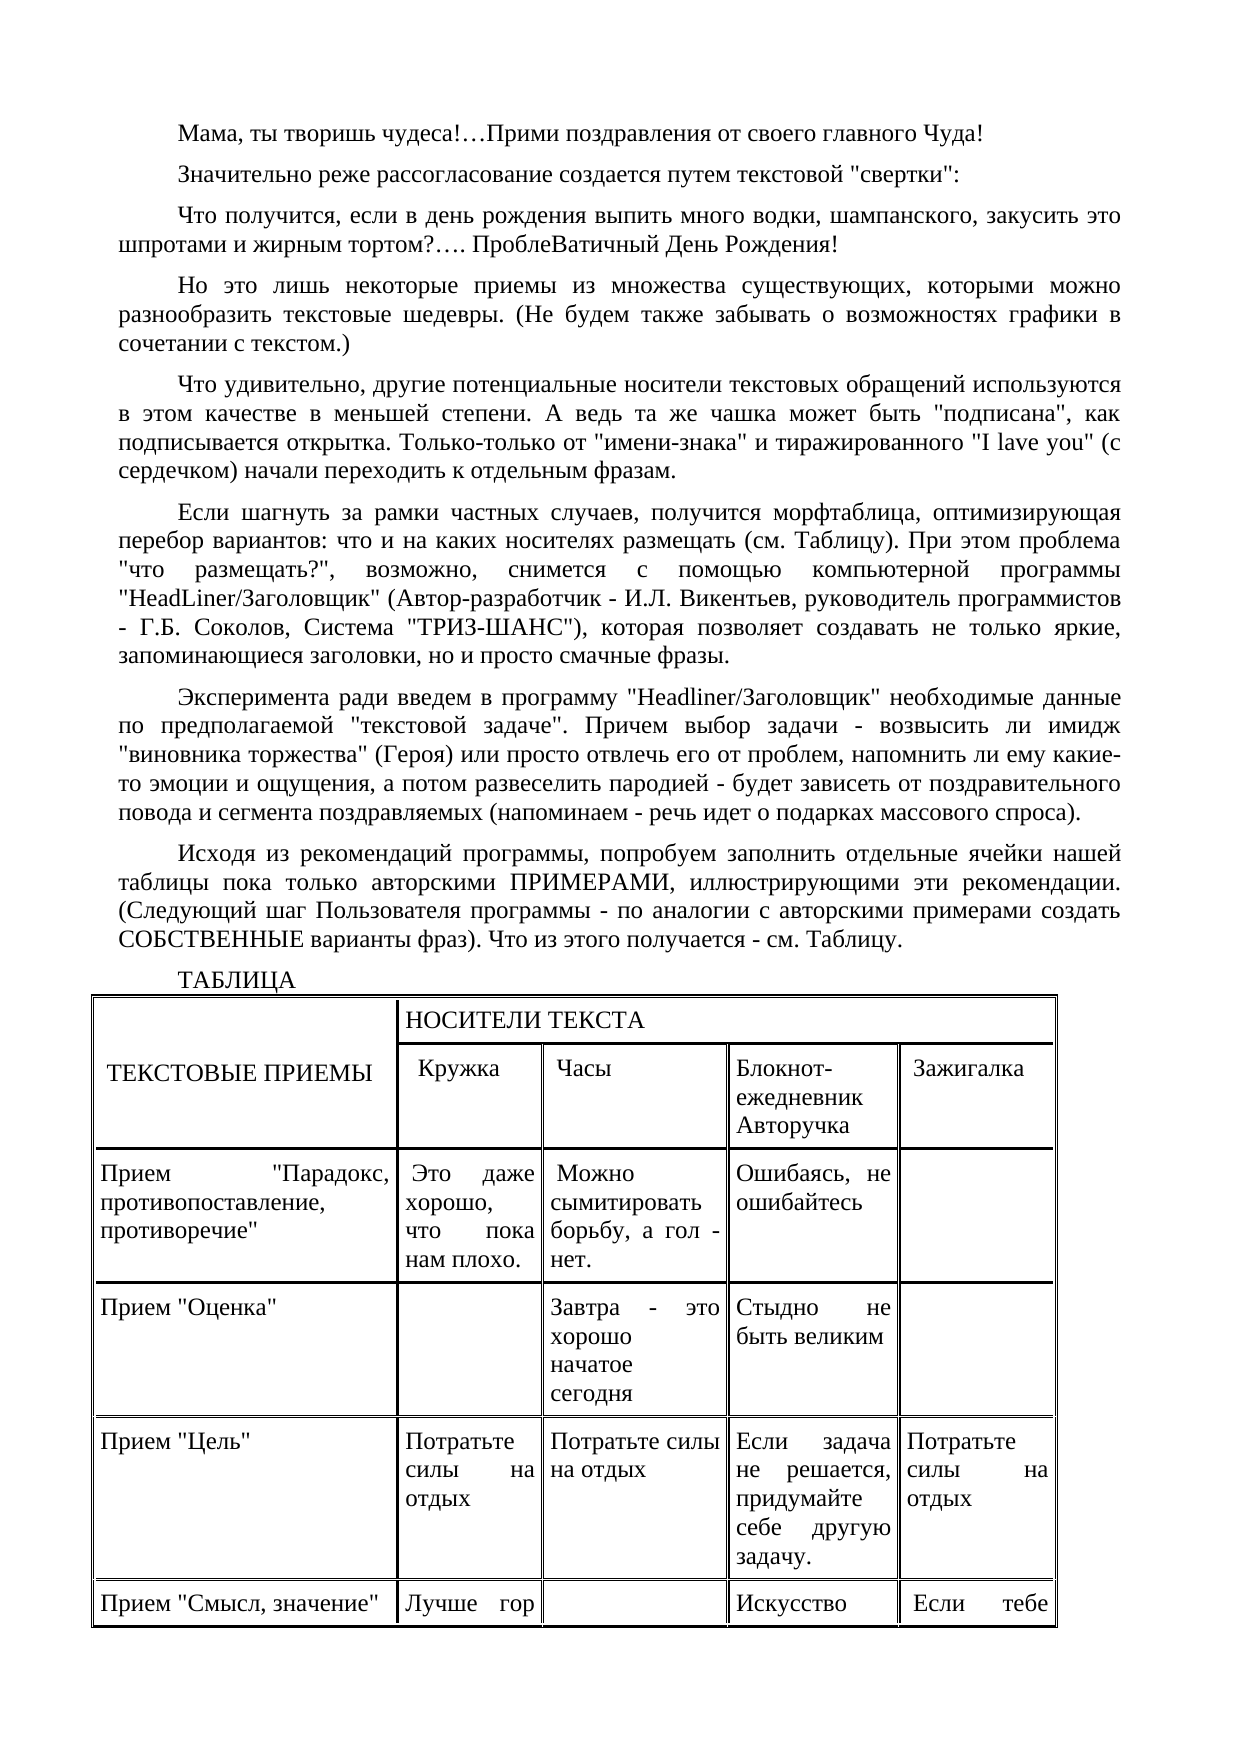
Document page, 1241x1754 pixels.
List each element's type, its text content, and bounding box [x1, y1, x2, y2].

text Что получится, если в день рождения выпить много водки, шампанского, закусить это шпротами и жирным тортом?…. ПроблеВатичный День Рождения! [118, 201, 1122, 258]
table_cell Прием "Оценка" [94, 1281, 396, 1415]
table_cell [397, 1581, 542, 1625]
table_cell Прием "Парадокс, противопоставление, противоречие" [94, 1147, 396, 1281]
table_cell Потратьте силы на отдых [544, 1418, 726, 1577]
text Что удивительно, другие потенциальные носители текстовых обращений используются в этом качестве в меньшей степени. А ведь та же чашка может быть "подписана", как подписывается открытка. Только-только от "имени-знака" и тиражированного "I lave you" (с сердечком) начали переходить к отдельным фразам. [118, 369, 1122, 484]
table_cell Блокнот-ежедневник Авторучка [730, 1045, 897, 1147]
table_cell [543, 1578, 728, 1625]
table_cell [94, 1578, 397, 1625]
text Если шагнуть за рамки частных случаев, получится морфтаблица, оптимизирующая перебор вариантов: что и на каких носителях размещать (см. Таблицу). При этом проблема "что размещать?", возможно, снимется с помощью компьютерной программы "HeadLiner/Заголовщик" (Автор-разработчик - И.Л. Викентьев, руководитель программистов - Г.Б. Соколов, Система "ТРИЗ-ШАНС"), которая позволяет создавать не только яркие, запоминающиеся заголовки, но и просто смачные фразы. [118, 497, 1122, 669]
table_cell Можно сымитировать борьбу, а гол - нет. [544, 1150, 726, 1281]
table_cell Завтра - это хорошо начатое сегодня [544, 1284, 726, 1415]
text Исходя из рекомендаций программы, попробуем заполнить отдельные ячейки нашей таблицы пока только авторскими ПРИМЕРАМИ, иллюстрирующими эти рекомендации. (Следующий шаг Пользователя программы - по аналогии с авторскими примерами создать СОБСТВЕННЫЕ варианты фраз). Что из этого получается - см. Таблицу. [118, 838, 1122, 953]
table_cell Часы [544, 1045, 726, 1147]
text ТАБЛИЦА [118, 966, 1122, 994]
text Значительно реже рассогласование создается путем текстовой "свертки": [118, 159, 1122, 188]
table_cell Кружка [399, 1045, 541, 1147]
table_cell Это даже хорошо, что пока нам плохо. [399, 1150, 541, 1281]
table_cell Зажигалка [901, 1042, 1055, 1147]
table_cell Прием "Цель" [93, 1415, 397, 1577]
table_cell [899, 1578, 1055, 1625]
table_cell Потратьте силы на отдых [399, 1418, 541, 1577]
table_cell [399, 1284, 541, 1415]
table_cell Стыдно не быть великим [730, 1284, 897, 1415]
text Но это лишь некоторые приемы из множества существующих, которыми можно разнообразить текстовые шедевры. (Не будем также забывать о возможностях графики в сочетании с текстом.) [118, 271, 1122, 357]
table_cell [901, 1147, 1055, 1281]
table_cell Потратьте силы на отдых [899, 1415, 1056, 1577]
table_cell Ошибаясь, не ошибайтесь [730, 1150, 897, 1281]
table_header ТЕКСТОВЫЕ ПРИЕМЫ [94, 998, 397, 1147]
table_cell [901, 1281, 1055, 1415]
text Мама, ты творишь чудеса!…Прими поздравления от своего главного Чуда! [118, 118, 1122, 147]
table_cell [728, 1578, 899, 1625]
table_header НОСИТЕЛИ ТЕКСТА [397, 998, 1055, 1042]
text Эксперимента ради введем в программу "Headliner/Заголовщик" необходимые данные по предполагаемой "текстовой задаче". Причем выбор задачи - возвысить ли имидж "виновника торжества" (Героя) или просто отвлечь его от проблем, напомнить ли ему какие-то эмоции и ощущения, а потом развеселить пародией - будет зависеть от поздравительного повода и сегмента поздравляемых (напоминаем - речь идет о подарках массового спроса). [118, 682, 1122, 826]
table_cell Если задача не решается, придумайте себе другую задачу. [730, 1418, 897, 1577]
